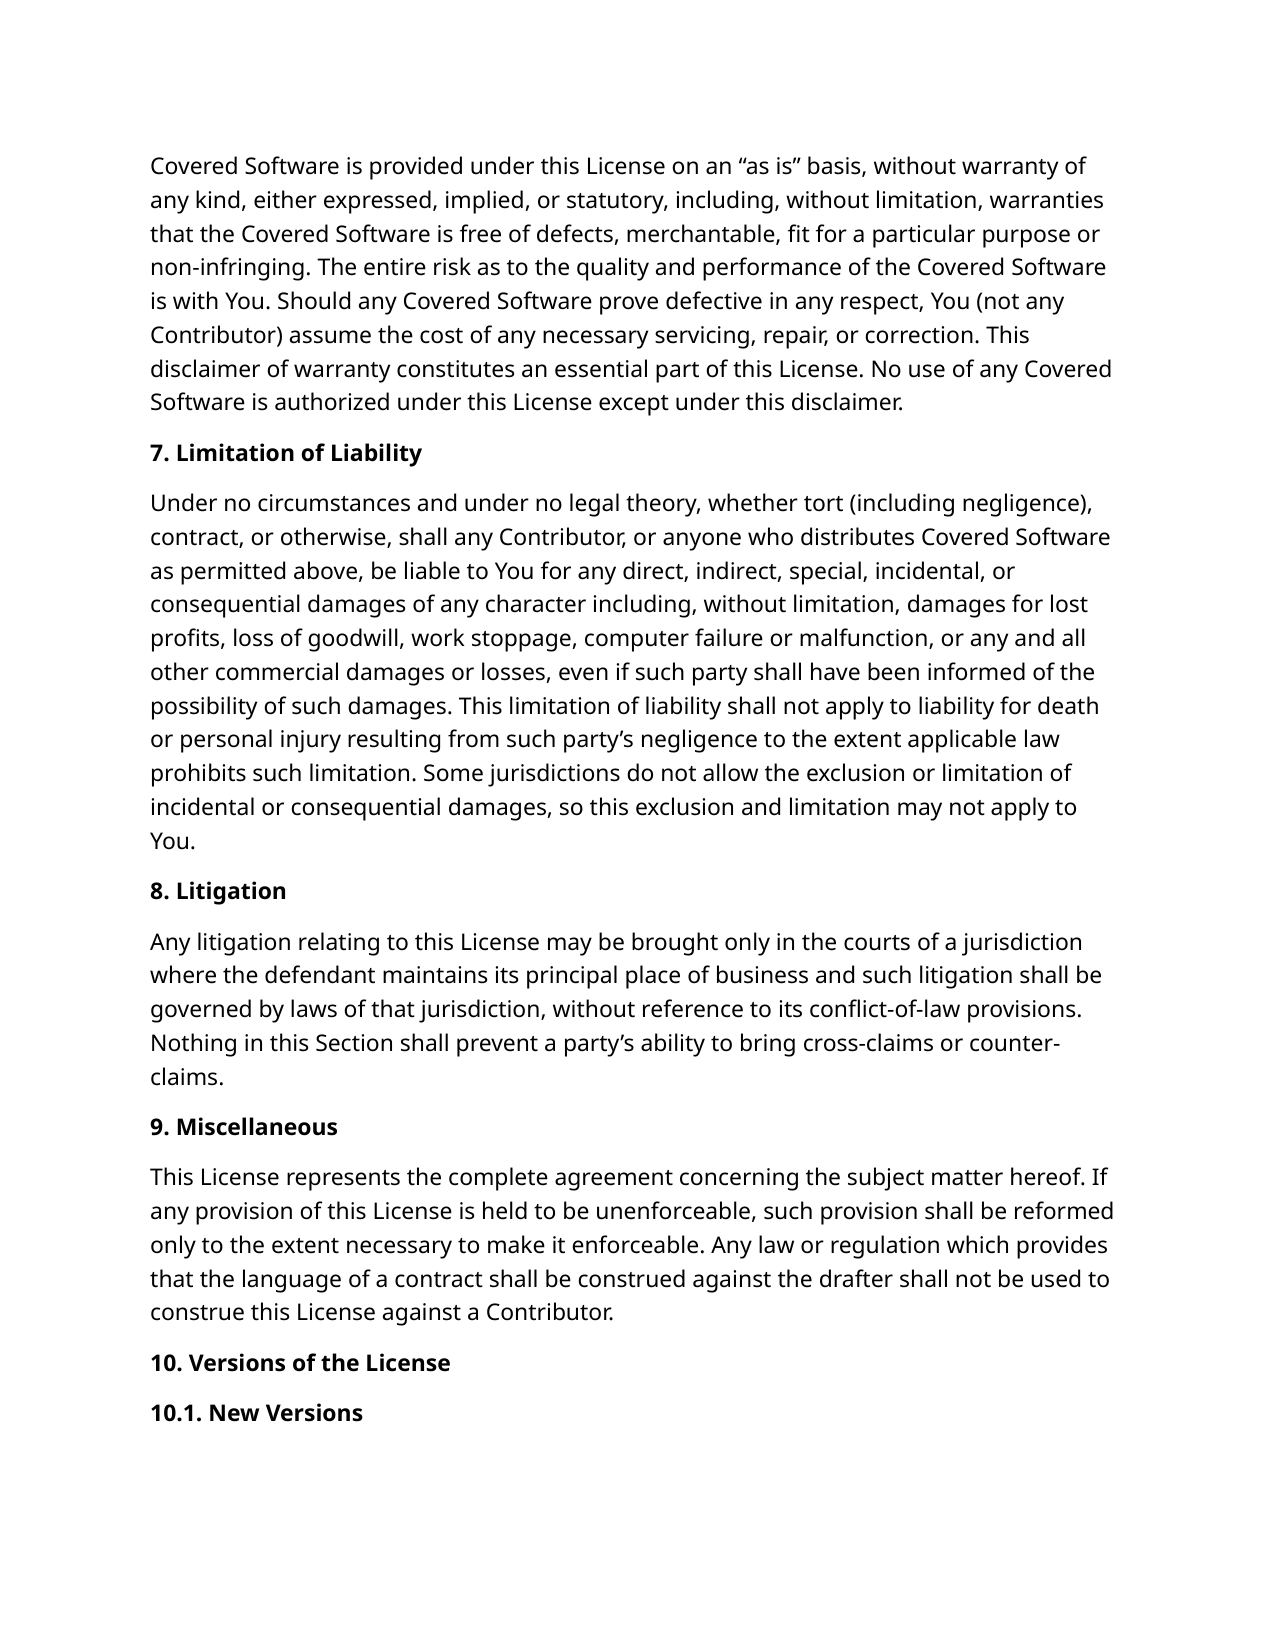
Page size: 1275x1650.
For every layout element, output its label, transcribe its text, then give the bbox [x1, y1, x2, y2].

text 8. Litigation [150, 875, 1125, 906]
text Any litigation relating to this License may be brought only in the courts of a jurisdiction where the defendant maintains its principal place of business and such litigation shall be governed by laws of that jurisdiction, without reference to its conflict-of-law provisions. Nothing in this Section shall prevent a party’s ability to bring cross-claims or counter-claims. [150, 925, 1125, 1092]
text This License represents the complete agreement concerning the subject matter hereof. If any provision of this License is held to be unenforceable, such provision shall be reformed only to the extent necessary to make it enforceable. Any law or regulation which provides that the language of a contract shall be construed against the drafter shall not be used to construe this License against a Contributor. [150, 1161, 1125, 1327]
text 7. Limitation of Liability [150, 437, 1125, 468]
text 9. Miscellaneous [150, 1111, 1125, 1142]
text 10. Versions of the License [150, 1347, 1125, 1378]
text Covered Software is provided under this License on an “as is” basis, without warranty of any kind, either expressed, implied, or statutory, including, without limitation, warranties that the Covered Software is free of defects, merchantable, fit for a particular purpose or non-infringing. The entire risk as to the quality and performance of the Covered Software is with You. Should any Covered Software prove defective in any respect, You (not any Contributor) assume the cost of any necessary servicing, repair, or correction. This disclaimer of warranty constitutes an essential part of this License. No use of any Covered Software is authorized under this License except under this disclaimer. [150, 150, 1125, 417]
text 10.1. New Versions [150, 1397, 1125, 1428]
text Under no circumstances and under no legal theory, whether tort (including negligence), contract, or otherwise, shall any Contributor, or anyone who distributes Covered Software as permitted above, be liable to You for any direct, indirect, special, incidental, or consequential damages of any character including, without limitation, damages for lost profits, loss of goodwill, work stoppage, computer failure or malfunction, or any and all other commercial damages or losses, even if such party shall have been informed of the possibility of such damages. This limitation of liability shall not apply to liability for death or personal injury resulting from such party’s negligence to the extent applicable law prohibits such limitation. Some jurisdictions do not allow the exclusion or limitation of incidental or consequential damages, so this exclusion and limitation may not apply to You. [150, 487, 1125, 856]
